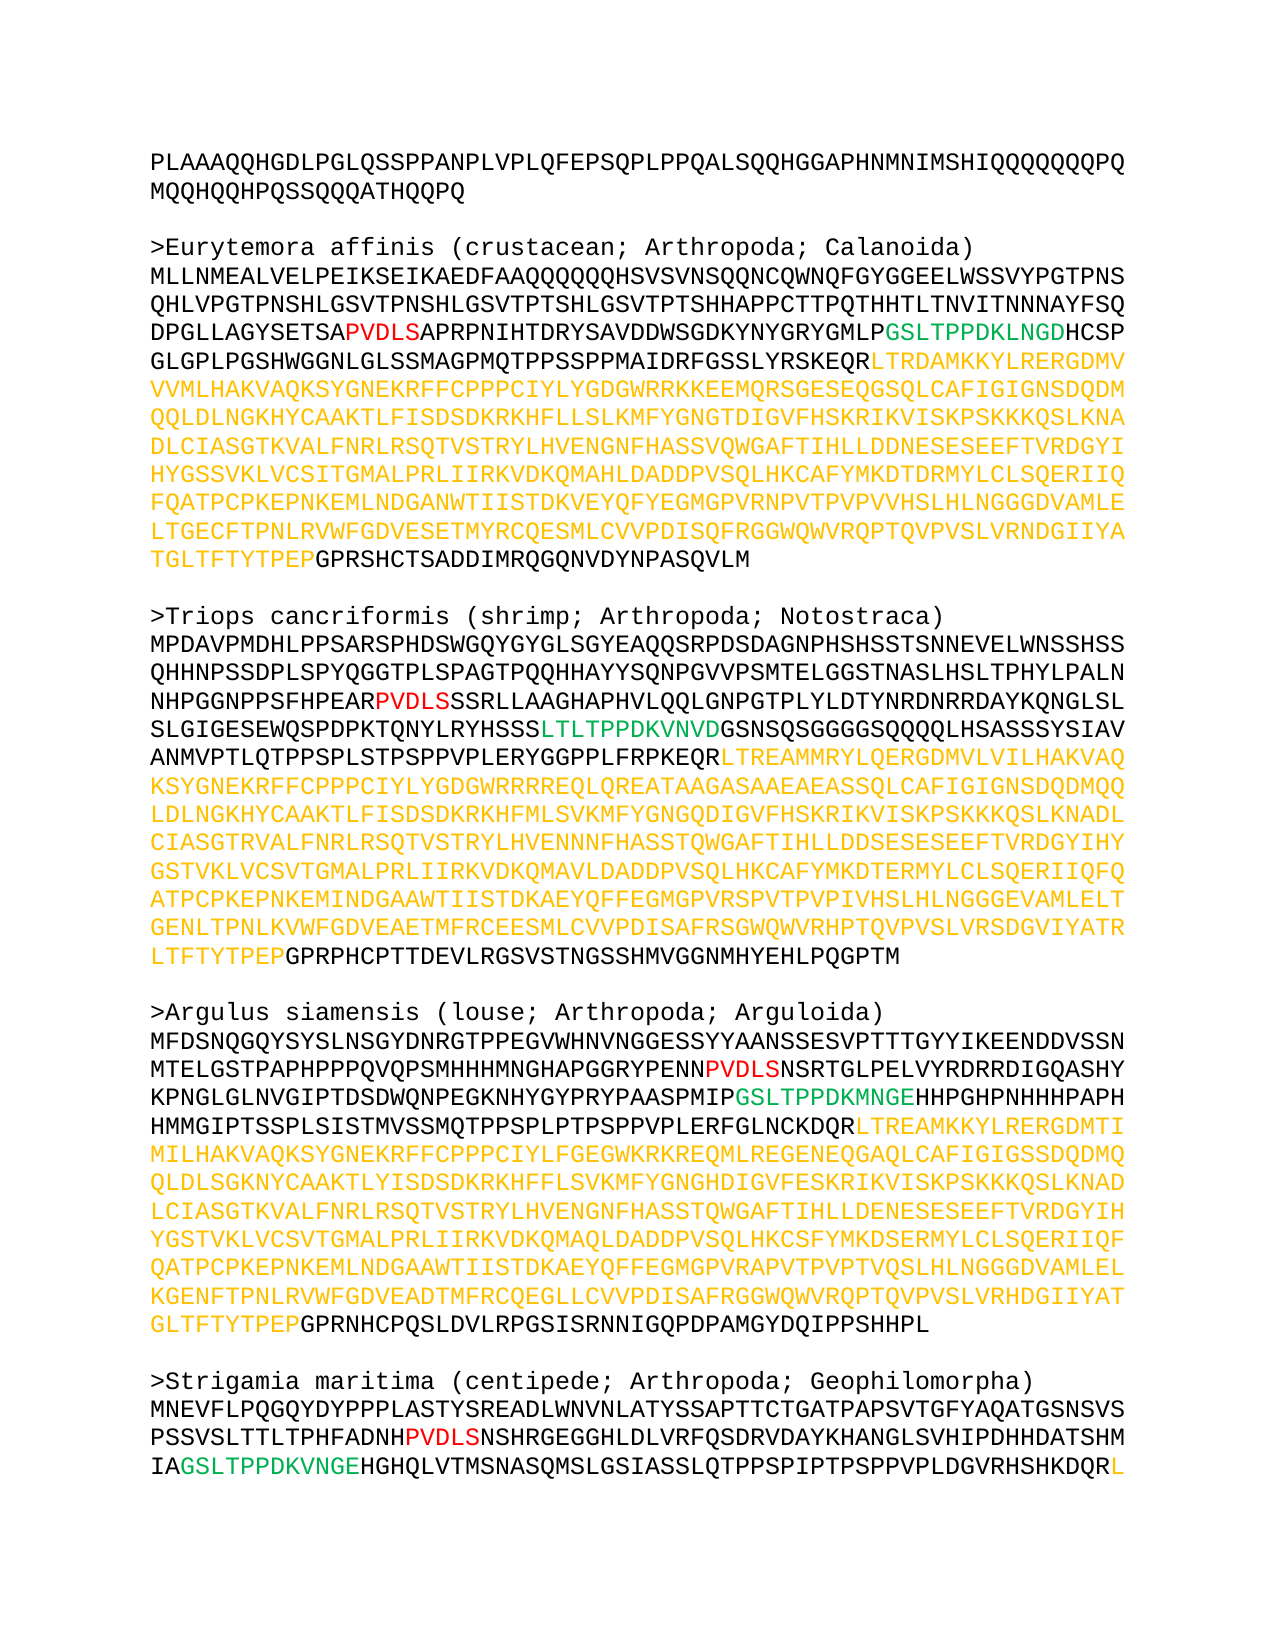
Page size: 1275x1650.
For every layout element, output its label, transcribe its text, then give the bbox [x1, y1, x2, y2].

text >Strigamia maritima (centipede; Arthropoda; Geophilomorpha) [150, 1368, 1125, 1397]
text >Triops cancriformis (shrimp; Arthropoda; Notostraca) [150, 603, 1125, 632]
text MFDSNQGQYSYSLNSGYDNRGTPPEGVWHNVNGGESSYYAANSSESVPTTTGYYIKEENDDVSSNMTELGSTPAPHPPPQVQPSMHHHMNGHAPGGRYPENNPVDLSNSRTGLPELVYRDRRDIGQASHYKPNGLGLNVGIPTDSDWQNPEGKNHYGYPRYPAASPMIPGSLTPPDKMNGEHHPGHPNHHHPAPHHMMGIPTSSPLSISTMVSSMQTPPSPLPTPSPPVPLERFGLNCKDQRLTREAMKKYLRERGDMTIMILHAKVAQKSYGNEKRFFCPPPCIYLFGEGWKRKREQMLREGENEQGAQLCAFIGIGSSDQDMQQLDLSGKNYCAAKTLYISDSDKRKHFFLSVKMFYGNGHDIGVFESKRIKVISKPSKKKQSLKNADLCIASGTKVALFNRLRSQTVSTRYLHVENGNFHASSTQWGAFTIHLLDENESESEEFTVRDGYIHYGSTVKLVCSVTGMALPRLIIRKVDKQMAQLDADDPVSQLHKCSFYMKDSERMYLCLSQERIIQFQATPCPKEPNKEMLNDGAAWTIISTDKAEYQFFEGMGPVRAPVTPVPTVQSLHLNGGGDVAMLELKGENFTPNLRVWFGDVEADTMFRCQEGLLCVVPDISAFRGGWQWVRQPTQVPVSLVRHDGIIYATGLTFTYTPEPGPRNHCPQSLDVLRPGSISRNNIGQPDPAMGYDQIPPSHHPL [150, 1028, 1125, 1340]
text MLLNMEALVELPEIKSEIKAEDFAAQQQQQQHSVSVNSQQNCQWNQFGYGGEELWSSVYPGTPNSQHLVPGTPNSHLGSVTPNSHLGSVTPTSHLGSVTPTSHHAPPCTTPQTHHTLTNVITNNNAYFSQDPGLLAGYSETSAPVDLSAPRPNIHTDRYSAVDDWSGDKYNYGRYGMLPGSLTPPDKLNGDHCSPGLGPLPGSHWGGNLGLSSMAGPMQTPPSSPPMAIDRFGSSLYRSKEQRLTRDAMKKYLRERGDMVVVMLHAKVAQKSYGNEKRFFCPPPCIYLYGDGWRRKKEEMQRSGESEQGSQLCAFIGIGNSDQDMQQLDLNGKHYCAAKTLFISDSDKRKHFLLSLKMFYGNGTDIGVFHSKRIKVISKPSKKKQSLKNADLCIASGTKVALFNRLRSQTVSTRYLHVENGNFHASSVQWGAFTIHLLDDNESESEEFTVRDGYIHYGSSVKLVCSITGMALPRLIIRKVDKQMAHLDADDPVSQLHKCAFYMKDTDRMYLCLSQERIIQFQATPCPKEPNKEMLNDGANWTIISTDKVEYQFYEGMGPVRNPVTPVPVVHSLHLNGGGDVAMLELTGECFTPNLRVWFGDVESETMYRCQESMLCVVPDISQFRGGWQWVRQPTQVPVSLVRNDGIIYATGLTFTYTPEPGPRSHCTSADDIMRQGQNVDYNPASQVLM [150, 263, 1125, 575]
text >Eurytemora affinis (crustacean; Arthropoda; Calanoida) [150, 235, 1125, 263]
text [150, 1397, 1125, 1482]
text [150, 150, 1125, 207]
text MPDAVPMDHLPPSARSPHDSWGQYGYGLSGYEAQQSRPDSDAGNPHSHSSTSNNEVELWNSSHSSQHHNPSSDPLSPYQGGTPLSPAGTPQQHHAYYSQNPGVVPSMTELGGSTNASLHSLTPHYLPALNNHPGGNPPSFHPEARPVDLSSSRLLAAGHAPHVLQQLGNPGTPLYLDTYNRDNRRDAYKQNGLSLSLGIGESEWQSPDPKTQNYLRYHSSSLTLTPPDKVNVDGSNSQSGGGGSQQQQLHSASSSYSIAVANMVPTLQTPPSPLSTPSPPVPLERYGGPPLFRPKEQRLTREAMMRYLQERGDMVLVILHAKVAQKSYGNEKRFFCPPPCIYLYGDGWRRRREQLQREATAAGASAAEAEASSQLCAFIGIGNSDQDMQQLDLNGKHYCAAKTLFISDSDKRKHFMLSVKMFYGNGQDIGVFHSKRIKVISKPSKKKQSLKNADLCIASGTRVALFNRLRSQTVSTRYLHVENNNFHASSTQWGAFTIHLLDDSESESEEFTVRDGYIHYGSTVKLVCSVTGMALPRLIIRKVDKQMAVLDADDPVSQLHKCAFYMKDTERMYLCLSQERIIQFQATPCPKEPNKEMINDGAAWTIISTDKAEYQFFEGMGPVRSPVTPVPIVHSLHLNGGGEVAMLELTGENLTPNLKVWFGDVEAETMFRCEESMLCVVPDISAFRSGWQWVRHPTQVPVSLVRSDGVIYATRLTFTYTPEPGPRPHCPTTDEVLRGSVSTNGSSHMVGGNMHYEHLPQGPTM [150, 632, 1125, 972]
text >Argulus siamensis (louse; Arthropoda; Arguloida) [150, 1000, 1125, 1028]
